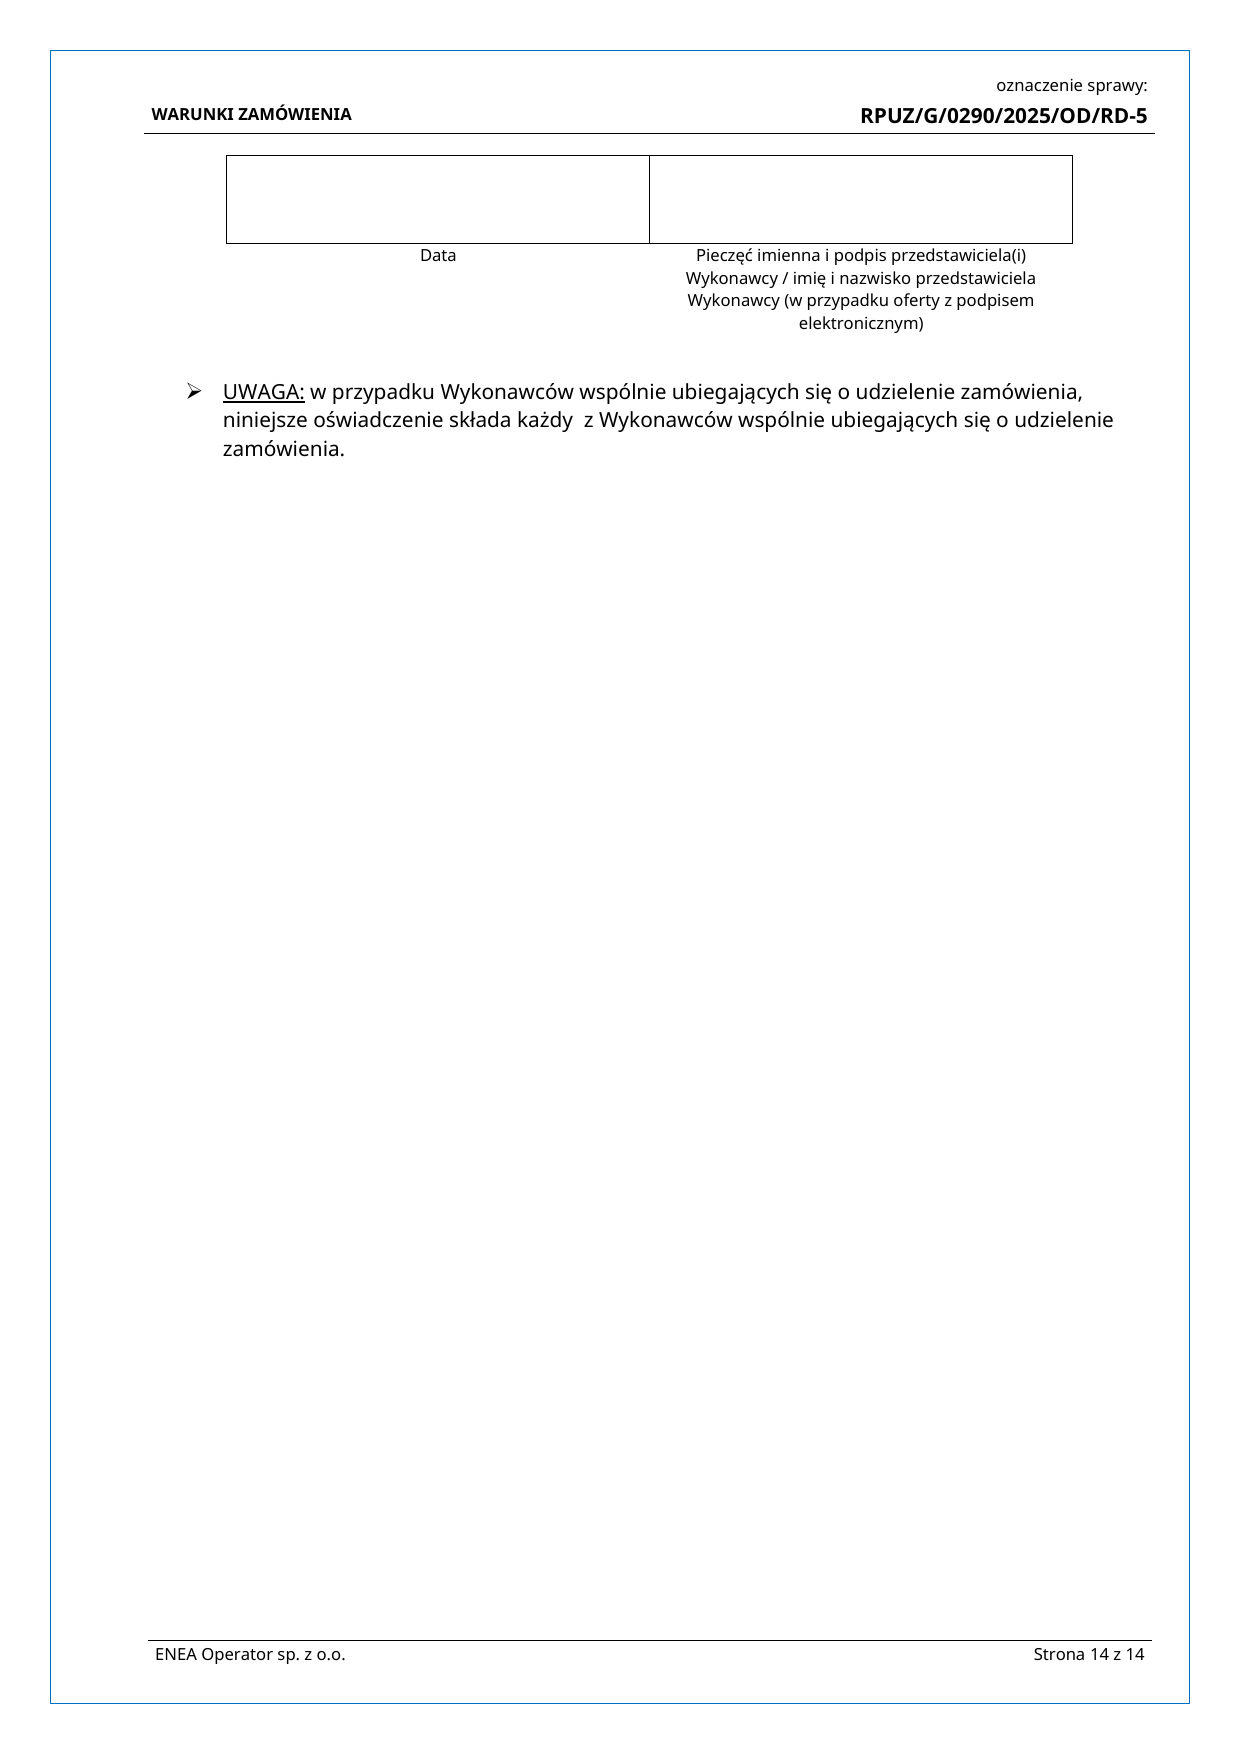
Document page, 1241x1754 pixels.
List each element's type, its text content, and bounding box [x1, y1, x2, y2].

table_header [227, 156, 649, 243]
table_cell Data [227, 244, 649, 334]
table_cell Pieczęć imienna i podpis przedstawiciela(i) Wykonawcy / imię i nazwisko przedstawiciela Wykonawcy (w przypadku oferty z podpisem elektronicznym) [650, 244, 1072, 334]
list UWAGA: w przypadku Wykonawców wspólnie ubiegających się o udzielenie zamówienia, niniejsze oświadczenie składa każdy z Wykonawców wspólnie ubiegających się o udzielenie zamówienia. [185, 377, 1152, 462]
table_header [650, 156, 1072, 243]
